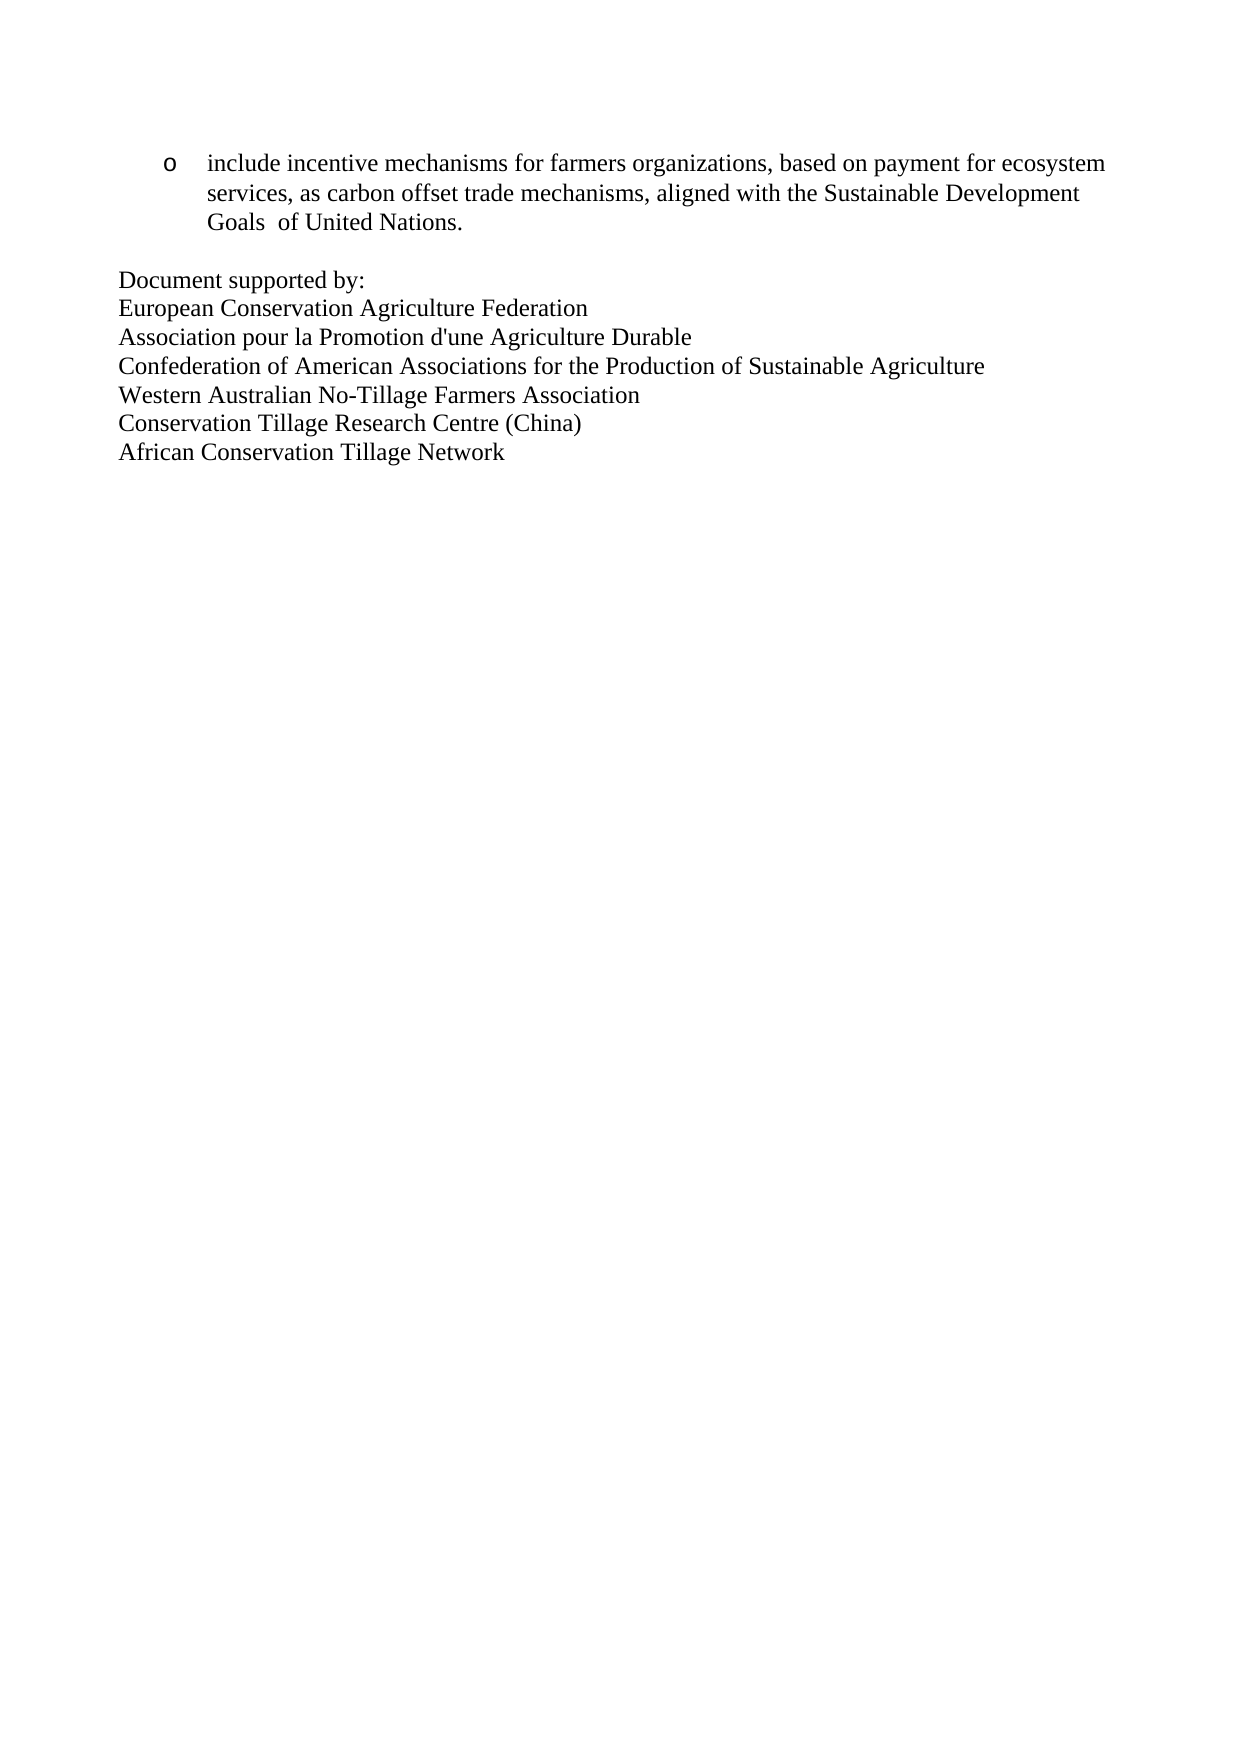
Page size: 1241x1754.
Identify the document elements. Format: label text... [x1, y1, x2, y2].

text Document supported by: [118, 265, 1122, 293]
text Conservation Tillage Research Centre (China) [118, 408, 1122, 437]
list include incentive mechanisms for farmers organizations, based on payment for ecosystem services, as carbon offset trade mechanisms, aligned with the Sustainable Development Goals of United Nations. [162, 148, 1122, 236]
text Association pour la Promotion d'une Agriculture Durable [118, 322, 1122, 351]
text European Conservation Agriculture Federation [118, 293, 1122, 322]
text Western Australian No-Tillage Farmers Association [118, 380, 1122, 408]
text African Conservation Tillage Network [118, 437, 1122, 466]
text Confederation of American Associations for the Production of Sustainable Agriculture [118, 351, 1122, 380]
